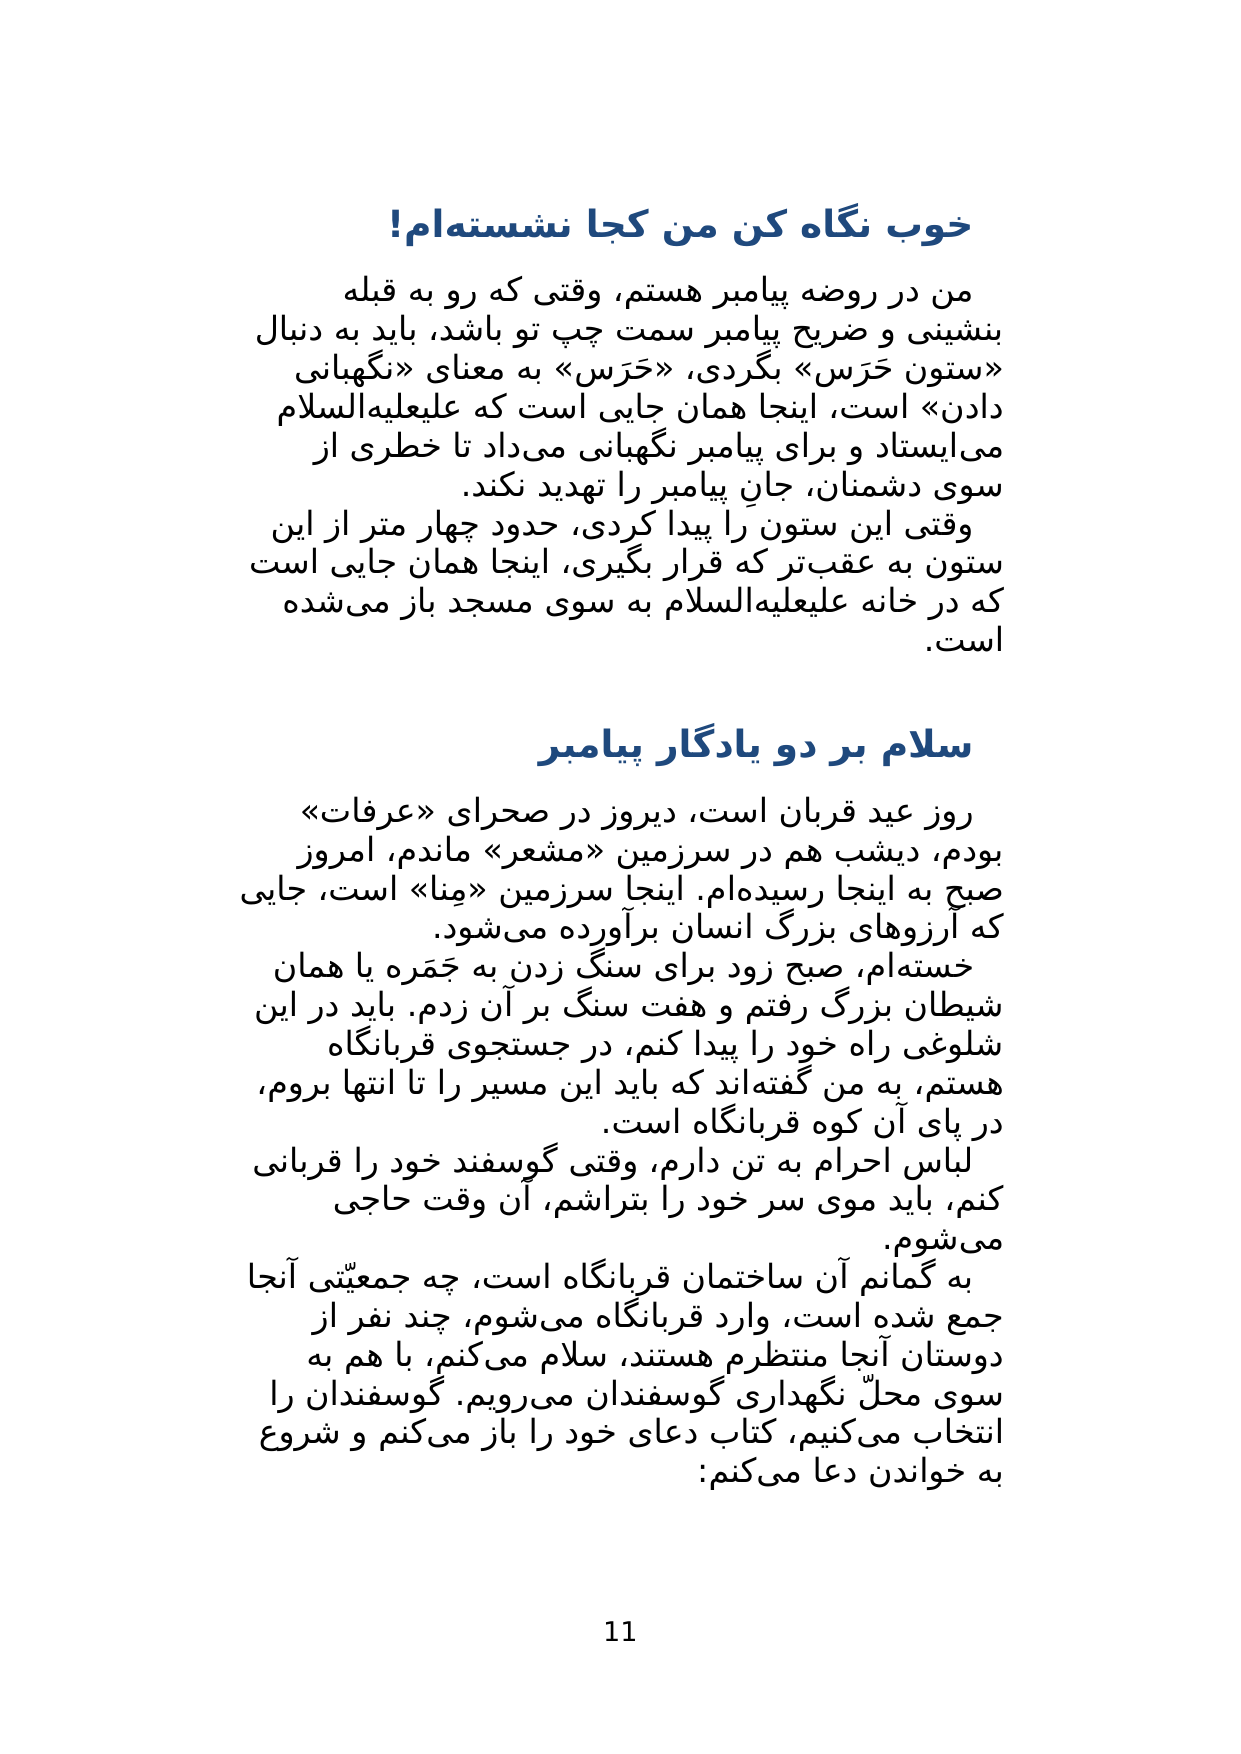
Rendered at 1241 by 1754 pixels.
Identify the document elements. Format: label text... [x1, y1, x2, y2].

subtitle خوب نگاه کن من کجا نشسته‌ام! [236, 202, 1004, 246]
text به گمانم آن ساختمان قربانگاه است، چه جمعیّتی آنجا جمع شده است، وارد قربانگاه می‌شوم، چند نفر از دوستان آنجا منتظرم هستند، سلام می‌کنم، با هم به سوی محلّ نگهداری گوسفندان می‌رویم. گوسفندان را انتخاب می‌کنیم، کتاب دعای خود را باز می‌کنم و شروع به خواندن دعا می‌کنم: [236, 1258, 1004, 1491]
text خسته‌ام، صبح زود برای سنگ زدن به جَمَره یا همان شیطان بزرگ رفتم و هفت سنگ بر آن زدم. باید در این شلوغی راه خود را پیدا کنم، در جستجوی قربانگاه هستم، به من گفته‌اند که باید این مسیر را تا انتها بروم، در پای آن کوه قربانگاه است. [236, 947, 1004, 1141]
text من در روضه پیامبر هستم، وقتی که رو به قبله بنشینی و ضریح پیامبر سمت چپ تو باشد، باید به دنبال «ستون حَرَس» بگردی، «حَرَس» به معنای «نگهبانی دادن» است، اینجا همان جایی است که علیعليه‌السلام می‌ایستاد و برای پیامبر نگهبانی می‌داد تا خطری از سوی دشمنان، جانِ پیامبر را تهدید نکند. [236, 271, 1004, 504]
text لباس احرام به تن دارم، وقتی گوسفند خود را قربانی کنم، باید موی سر خود را بتراشم، آن وقت حاجی می‌شوم. [236, 1141, 1004, 1258]
text وقتی این ستون را پیدا کردی، حدود چهار متر از این ستون به عقب‌تر که قرار بگیری، اینجا همان جایی است که در خانه علیعليه‌السلام به سوی مسجد باز می‌شده است. [236, 504, 1004, 659]
text روز عید قربان است، دیروز در صحرای «عرفات» بودم، دیشب هم در سرزمین «مشعر» ماندم، امروز صبح به اینجا رسیده‌ام. اینجا سرزمین «مِنا» است، جایی که آرزوهای بزرگ انسان برآورده می‌شود. [236, 791, 1004, 947]
subtitle سلام بر دو یادگار پیامبر [236, 723, 1004, 766]
